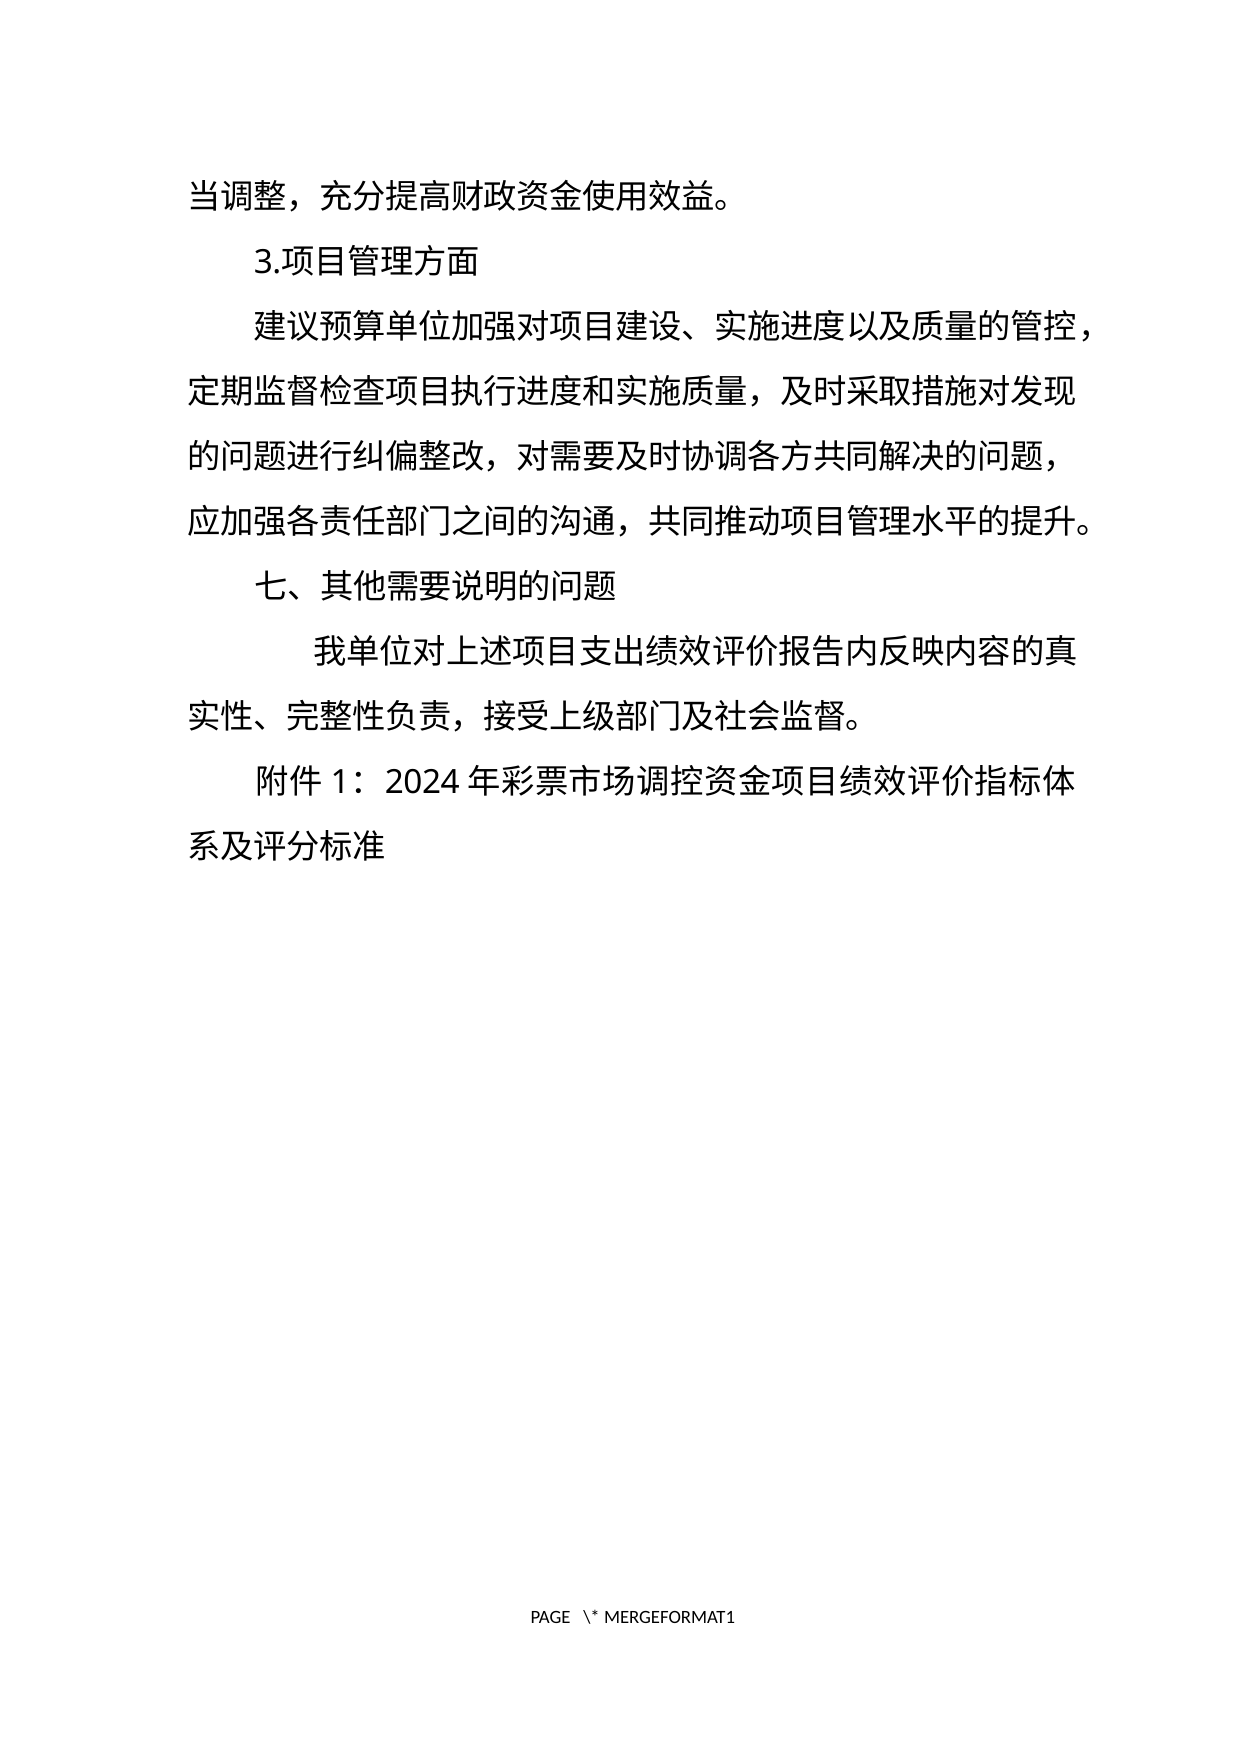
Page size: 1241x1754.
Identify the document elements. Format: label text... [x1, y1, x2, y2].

text 七、其他需要说明的问题 [187, 552, 1078, 617]
text 我单位对上述项目支出绩效评价报告内反映内容的真实性、完整性负责，接受上级部门及社会监督。 附件1：2024年彩票市场调控资金项目绩效评价指标体系及评分标准 [187, 617, 1078, 877]
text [187, 162, 1078, 552]
